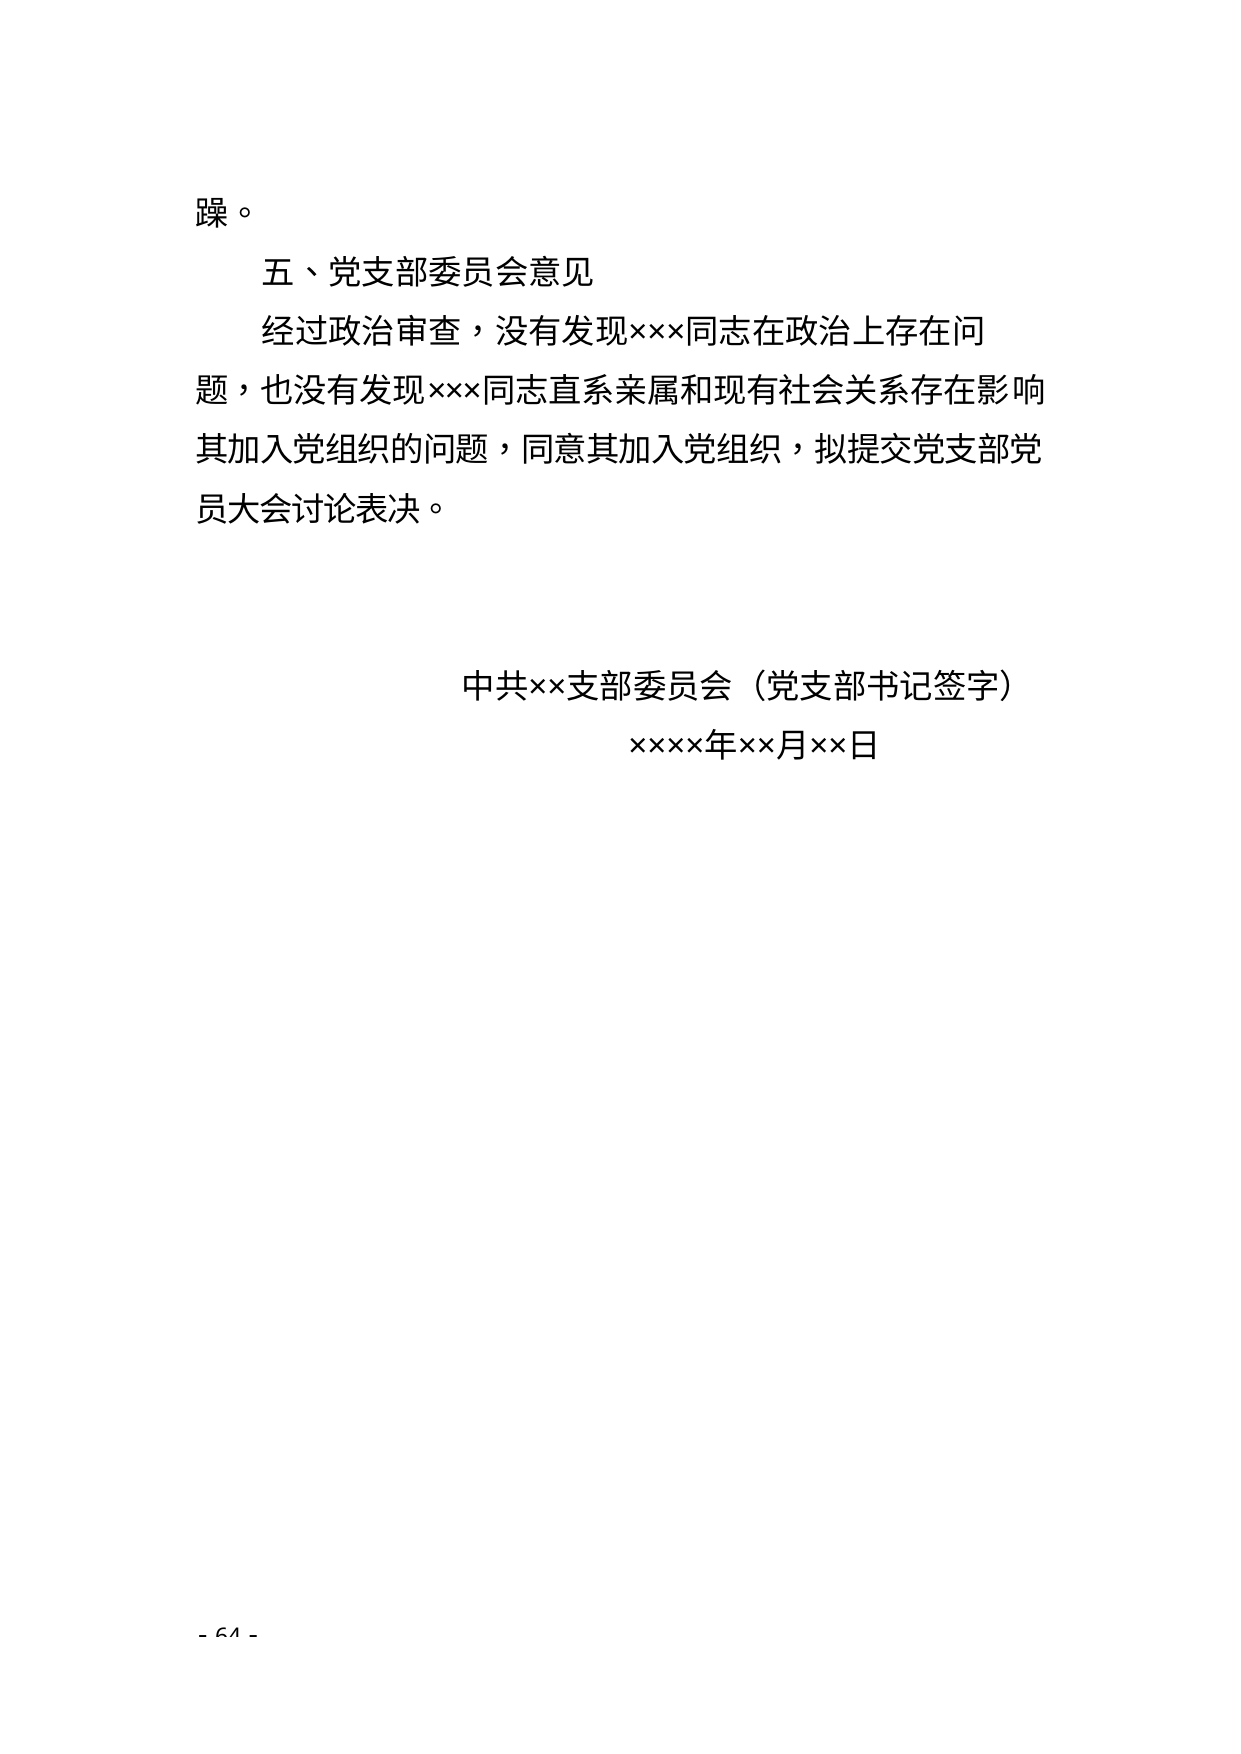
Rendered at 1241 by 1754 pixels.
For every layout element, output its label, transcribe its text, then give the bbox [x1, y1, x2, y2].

text 经过政治审查，没有发现×××同志在政治上存在问 [261, 308, 1109, 353]
text 躁。 [195, 190, 1109, 235]
text ××××年××月××日 [628, 722, 1109, 767]
text 中共××支部委员会（党支部书记签字） [461, 663, 1109, 708]
text 题，也没有发现×××同志直系亲属和现有社会关系存在影响其加入党组织的问题，同意其加入党组织，拟提交党支部党员大会讨论表决。 [195, 367, 1046, 531]
text 五、党支部委员会意见 [261, 249, 1109, 294]
